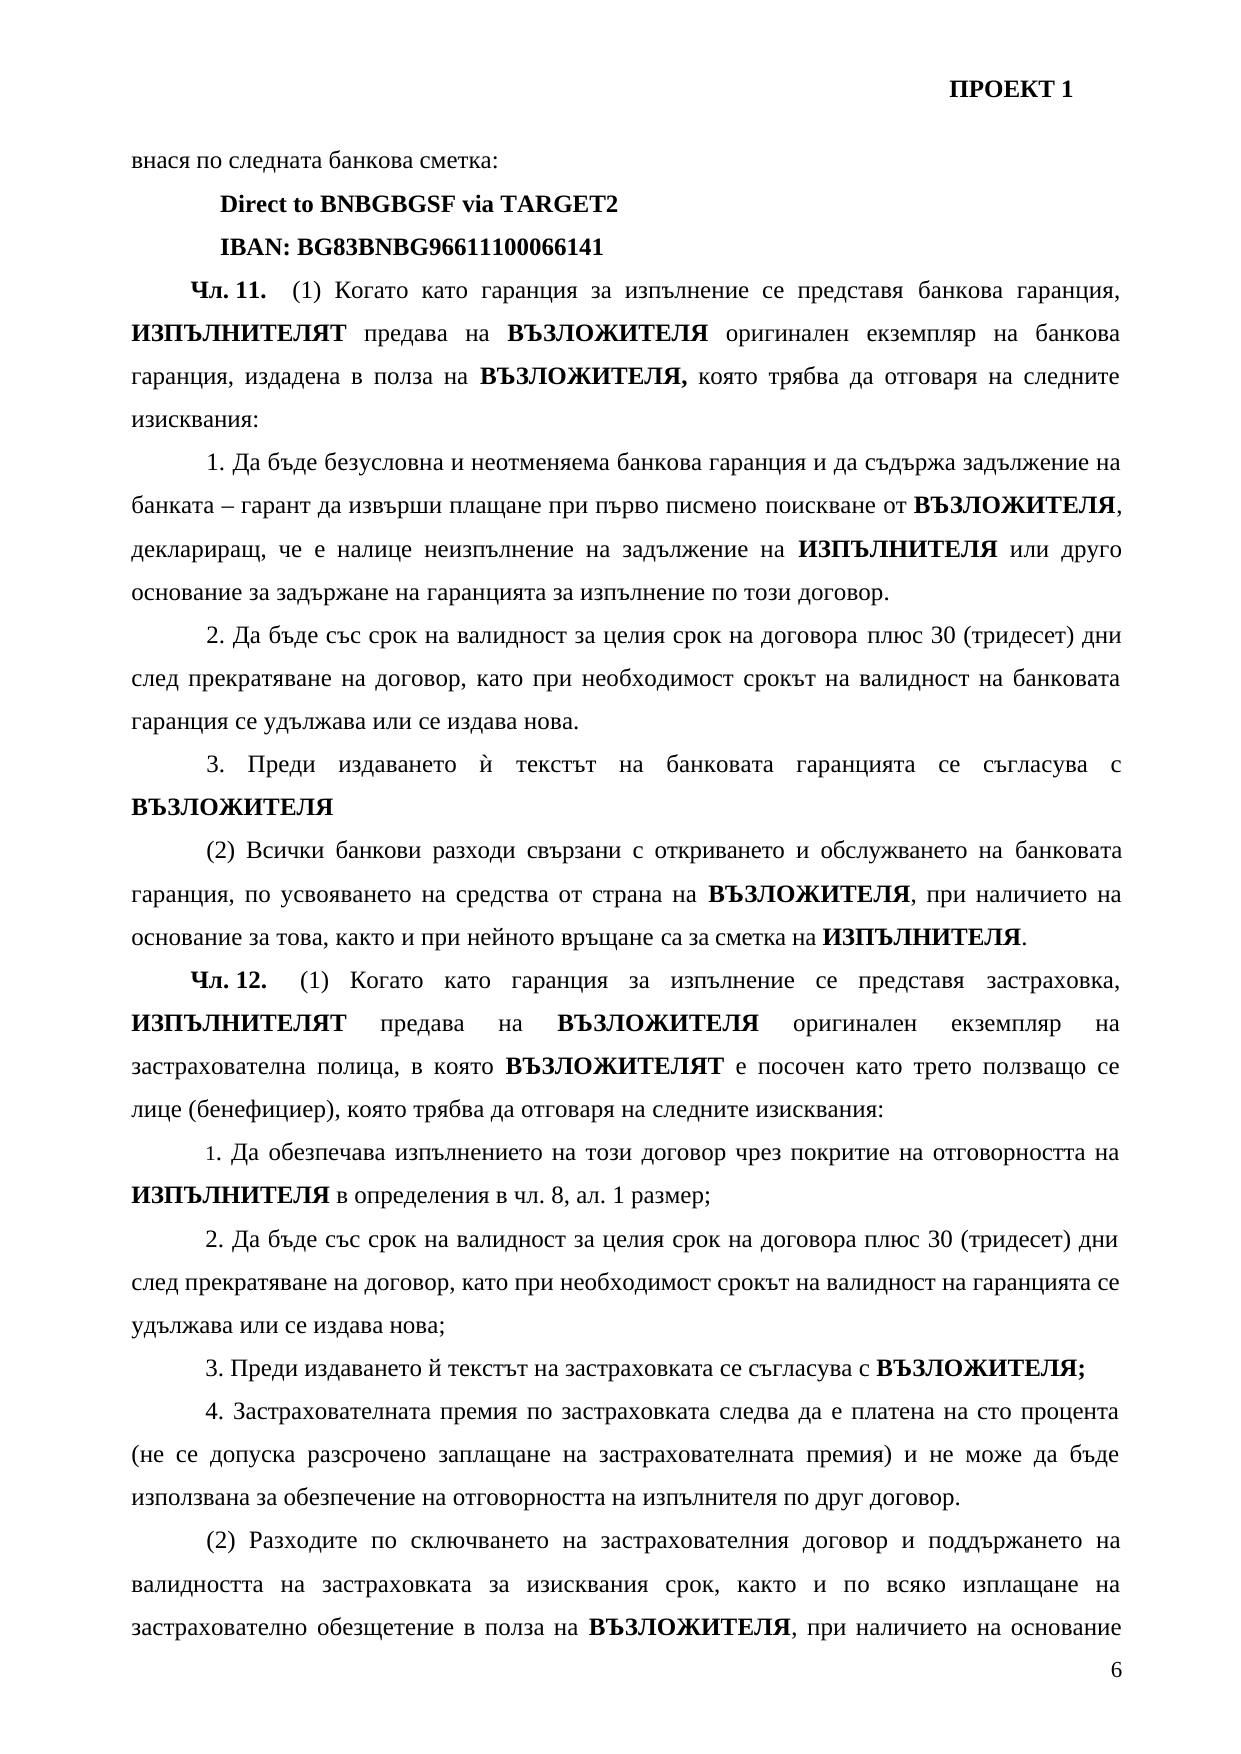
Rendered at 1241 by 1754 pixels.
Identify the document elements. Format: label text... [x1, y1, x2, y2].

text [131, 146, 1120, 174]
text 4. Застрахователната премия по застраховката следва да е платена на сто процента (не се допуска разсрочено заплащане на застрахователната премия) и не може да бъде използвана за обезпечение на отговорността на изпълнителя по друг договор. [131, 1396, 1120, 1511]
text 2. Да бъде със срок на валидност за целия срок на договора плюс 30 (тридесет) дни след прекратяване на договор, като при необходимост срокът на валидност на гаранцията се удължава или се издава нова; [131, 1224, 1120, 1339]
list 3. Преди издаването ѝ текстът на банковата гаранцията се съгласува с ВЪЗЛОЖИТЕЛЯ [131, 749, 1122, 821]
text (2) Всички банкови разходи свързани с откриването и обслужването на банковата гаранция, по усвояването на средства от страна на ВЪЗЛОЖИТЕЛЯ, при наличието на основание за това, както и при нейното връщане са за сметка на ИЗПЪЛНИТЕЛЯ. [131, 836, 1122, 951]
list 1. Да бъде безусловна и неотменяема банкова гаранция и да съдържа задължение на банката – гарант да извърши плащане при първо писмено поискване от ВЪЗЛОЖИТЕЛЯ, деклариращ, че е налице неизпълнение на задължение на ИЗПЪЛНИТЕЛЯ или друго основание за задържане на гаранцията за изпълнение по този договор. [131, 447, 1122, 606]
list (1) Когато като гаранция за изпълнение се представя застраховка, ИЗПЪЛНИТЕЛЯТ предава на ВЪЗЛОЖИТЕЛЯ оригинален екземпляр на застрахователна полица, в която ВЪЗЛОЖИТЕЛЯТ е посочен като трето ползващо се лице (бенефициер), която трябва да отговаря на следните изисквания: [131, 965, 1120, 1123]
list 2. Да бъде със срок на валидност за целия срок на договора плюс 30 (тридесет) дни след прекратяване на договор, като при необходимост срокът на валидност на банковата гаранция се удължава или се издава нова. [131, 620, 1122, 735]
text 3. Преди издаването й текстът на застраховката се съгласува с ВЪЗЛОЖИТЕЛЯ; [131, 1353, 1120, 1382]
text IBAN: BG83BNBG96611100066141 [131, 232, 1120, 261]
text Direct to BNBGBGSF via TARGET2 [131, 189, 1120, 217]
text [131, 1526, 1122, 1641]
list (1) Когато като гаранция за изпълнение се представя банкова гаранция, ИЗПЪЛНИТЕЛЯТ предава на ВЪЗЛОЖИТЕЛЯ оригинален екземпляр на банкова гаранция, издадена в полза на ВЪЗЛОЖИТЕЛЯ, която трябва да отговаря на следните изисквания: [131, 275, 1120, 433]
text 1. Да обезпечава изпълнението на този договор чрез покритие на отговорността на ИЗПЪЛНИТЕЛЯ в определения в чл. 8, ал. 1 размер; [131, 1137, 1120, 1209]
